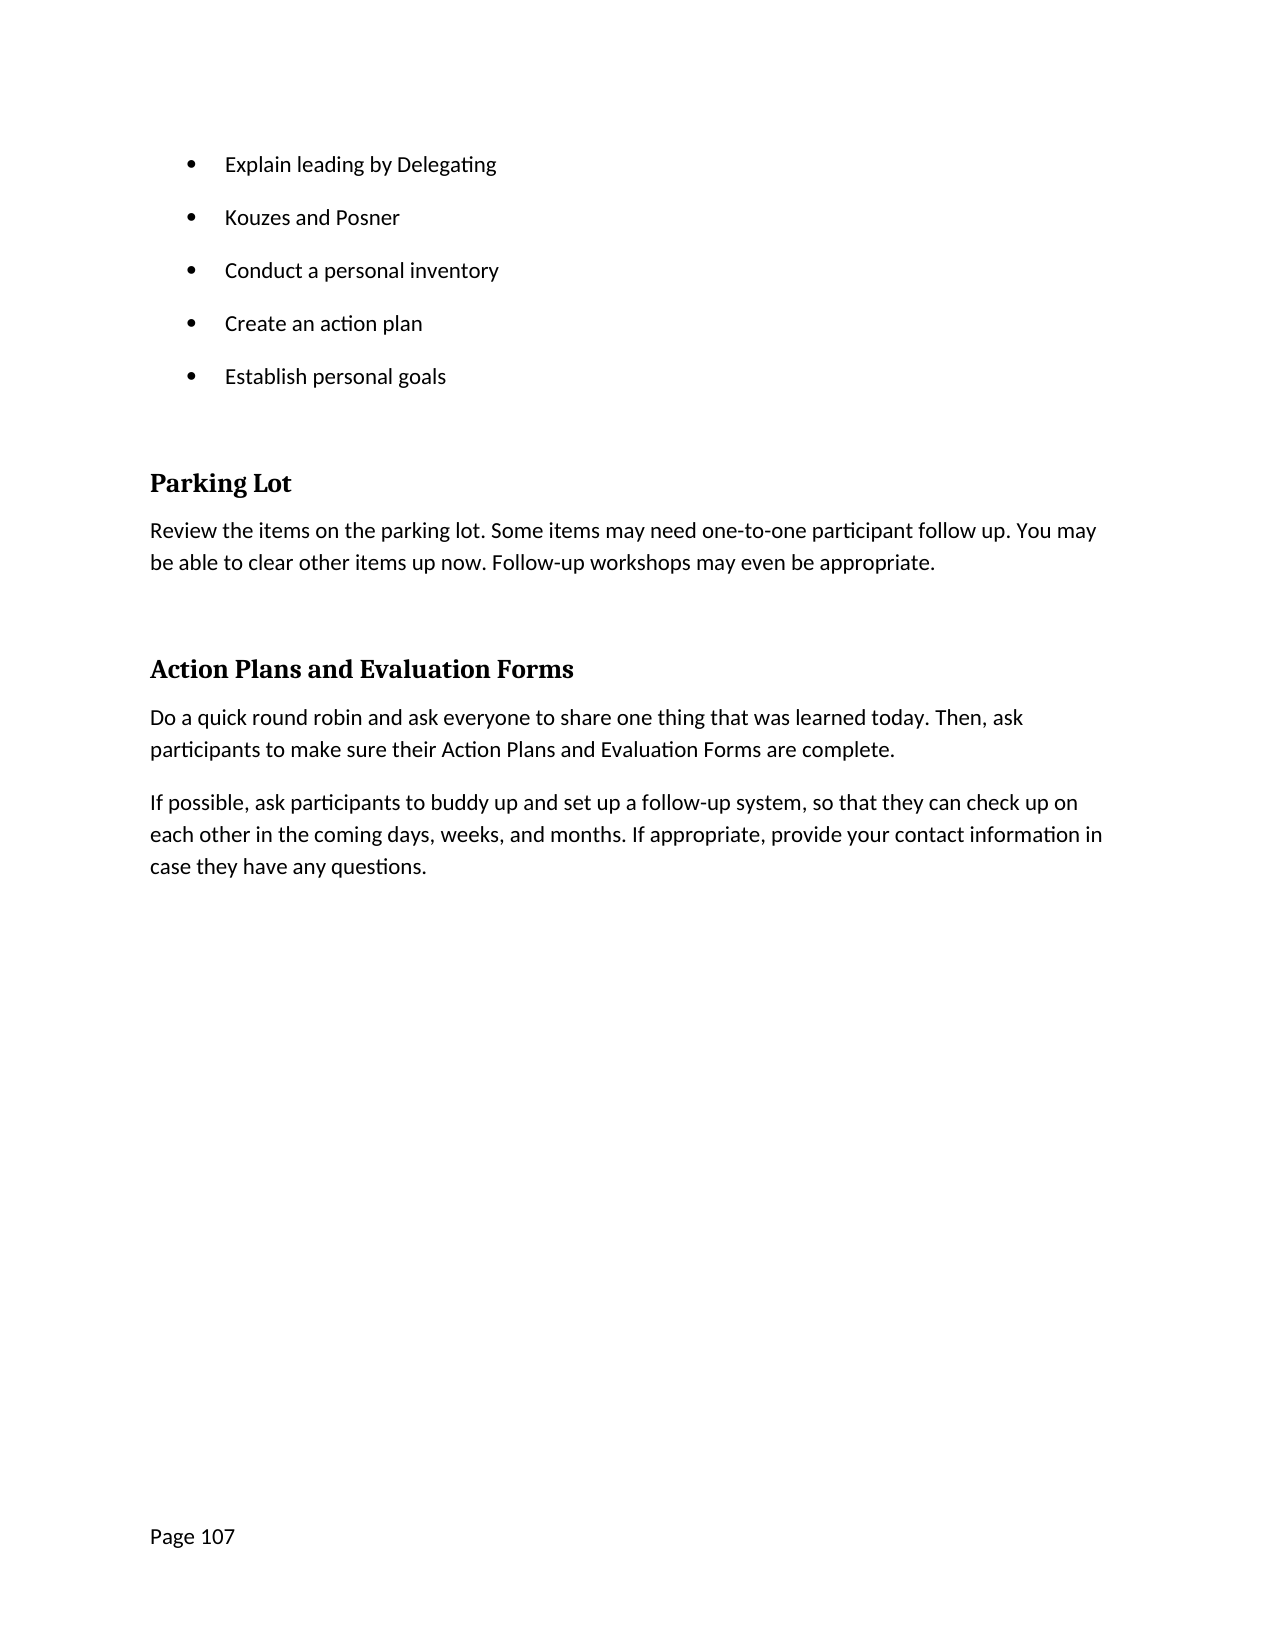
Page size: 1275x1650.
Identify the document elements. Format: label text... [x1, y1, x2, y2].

subtitle Action Plans and Evaluation Forms [150, 654, 1125, 686]
text Kouzes and Posner [187, 203, 1125, 231]
text Do a quick round robin and ask everyone to share one thing that was learned today. Then, ask participants to make sure their Action Plans and Evaluation Forms are complete. [150, 703, 1125, 763]
text If possible, ask participants to buddy up and set up a follow-up system, so that they can check up on each other in the coming days, weeks, and months. If appropriate, provide your contact information in case they have any questions. [150, 788, 1125, 880]
text Review the items on the parking lot. Some items may need one-to-one participant follow up. You may be able to clear other items up now. Follow-up workshops may even be appropriate. [150, 516, 1125, 577]
text Establish personal goals [187, 362, 1125, 390]
text Create an action plan [187, 309, 1125, 337]
subtitle Parking Lot [150, 468, 1125, 499]
text Explain leading by Delegating [187, 150, 1125, 178]
text Conduct a personal inventory [187, 256, 1125, 284]
